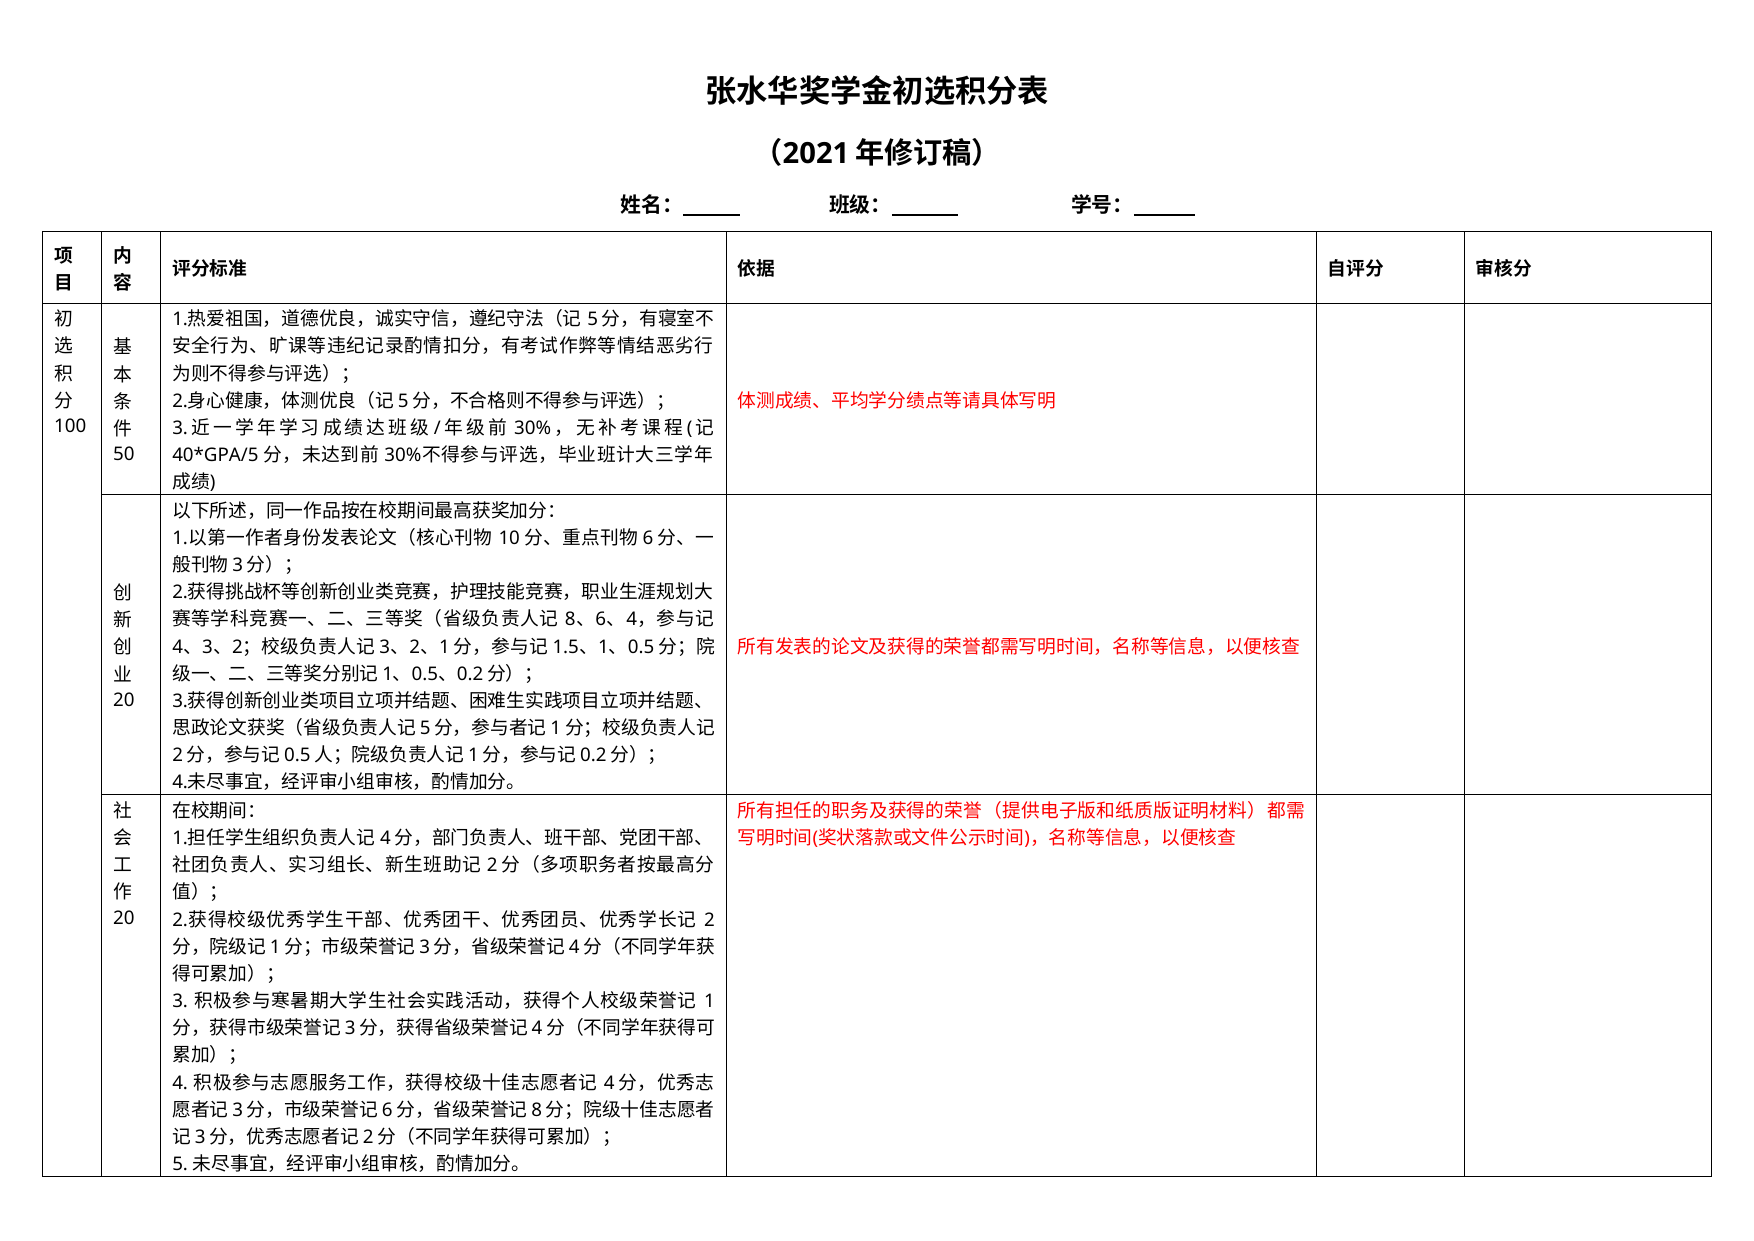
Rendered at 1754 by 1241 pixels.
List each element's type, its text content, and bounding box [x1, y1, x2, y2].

text （2021年修订稿） [150, 129, 1604, 172]
text 张水华奖学金初选积分表 [150, 66, 1604, 111]
table_cell 1.热爱祖国，道德优良，诚实守信，遵纪守法（记5分，有寝室不安全行为、旷课等违纪记录酌情扣分，有考试作弊等情结恶劣行为则不得参与评选）； 2.身心健康，体测优良（记5分，不合格则不得参与评选）； 3.近一学年学习成绩达班级/年级前30%，无补考课程(记40*GPA/5分，未达到前30%不得参与评选，毕业班计大三学年成绩) [161, 304, 726, 494]
table_cell 初选积分100 [43, 304, 101, 1176]
table_cell [1317, 304, 1464, 494]
table_cell [1465, 795, 1711, 1176]
table_header 自评分 [1317, 232, 1464, 303]
table_cell [1317, 495, 1464, 794]
table_header 内容 [102, 232, 160, 303]
table_header 依据 [727, 232, 1316, 303]
table_cell 创新创业 20 [102, 495, 160, 794]
table_cell [1465, 304, 1711, 494]
table_header 审核分 [1465, 232, 1711, 303]
text 姓名： 班级： 学号： [150, 188, 1604, 219]
table_header 项目 [43, 232, 101, 303]
table_cell 社会工作20 [102, 795, 160, 1176]
table_cell 基本条件50 [102, 304, 160, 494]
table_cell 以下所述，同一作品按在校期间最高获奖加分： 1.以第一作者身份发表论文（核心刊物10分、重点刊物6分、一般刊物3分）； 2.获得挑战杯等创新创业类竞赛，护理技能竞赛，职业生涯规划大赛等学科竞赛一、二、三等奖（省级负责人记8、6、4，参与记4、3、2；校级负责人记3、2、1分，参与记1.5、1、0.5分；院级一、二、三等奖分别记1、0.5、0.2分）； 3.获得创新创业类项目立项并结题、困难生实践项目立项并结题、思政论文获奖（省级负责人记5分，参与者记1分；校级负责人记2分，参与记0.5人；院级负责人记1分，参与记0.2分）； 4.未尽事宜，经评审小组审核，酌情加分。 [161, 495, 726, 794]
table_cell [1317, 795, 1464, 1176]
table_cell 体测成绩、平均学分绩点等请具体写明 [727, 304, 1316, 494]
table_cell 在校期间： 1.担任学生组织负责人记4分，部门负责人、班干部、党团干部、社团负责人、实习组长、新生班助记2分（多项职务者按最高分值）； 2.获得校级优秀学生干部、优秀团干、优秀团员、优秀学长记2分，院级记1分；市级荣誉记3分，省级荣誉记4分（不同学年获得可累加）； 3. 积极参与寒暑期大学生社会实践活动，获得个人校级荣誉记1分，获得市级荣誉记3分，获得省级荣誉记4分（不同学年获得可累加）； 4. 积极参与志愿服务工作，获得校级十佳志愿者记4分，优秀志愿者记3分，市级荣誉记6分，省级荣誉记8分；院级十佳志愿者记3分，优秀志愿者记2分（不同学年获得可累加）； 5. 未尽事宜，经评审小组审核，酌情加分。 [161, 795, 726, 1176]
table_cell 所有发表的论文及获得的荣誉都需写明时间，名称等信息，以便核查 [727, 495, 1316, 794]
table_header 评分标准 [161, 232, 726, 303]
table_cell [1465, 495, 1711, 794]
table_cell 所有担任的职务及获得的荣誉（提供电子版和纸质版证明材料）都需写明时间(奖状落款或文件公示时间)，名称等信息，以便核查 [727, 795, 1316, 1176]
